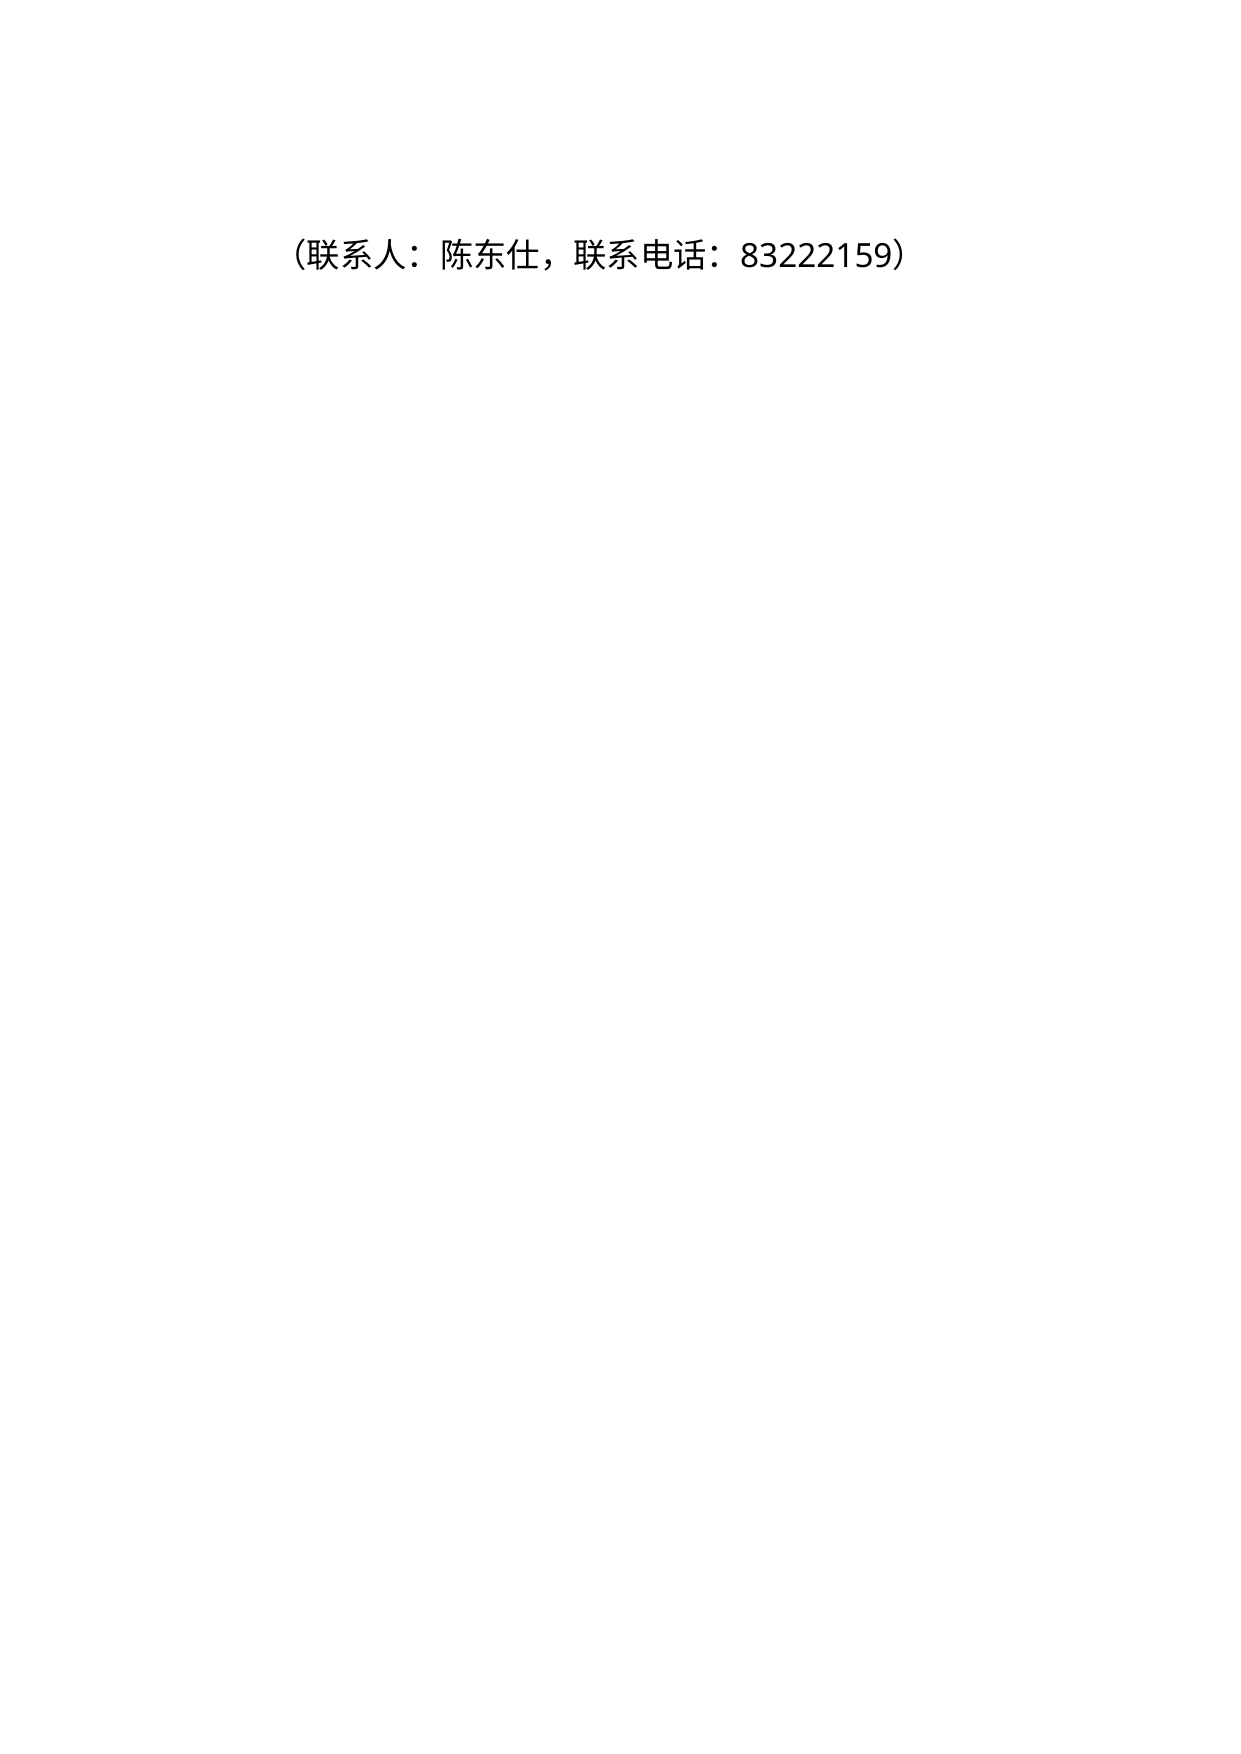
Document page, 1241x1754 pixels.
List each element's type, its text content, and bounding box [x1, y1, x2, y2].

text （联系人：陈东仕，联系电话：83222159） [207, 221, 1087, 286]
